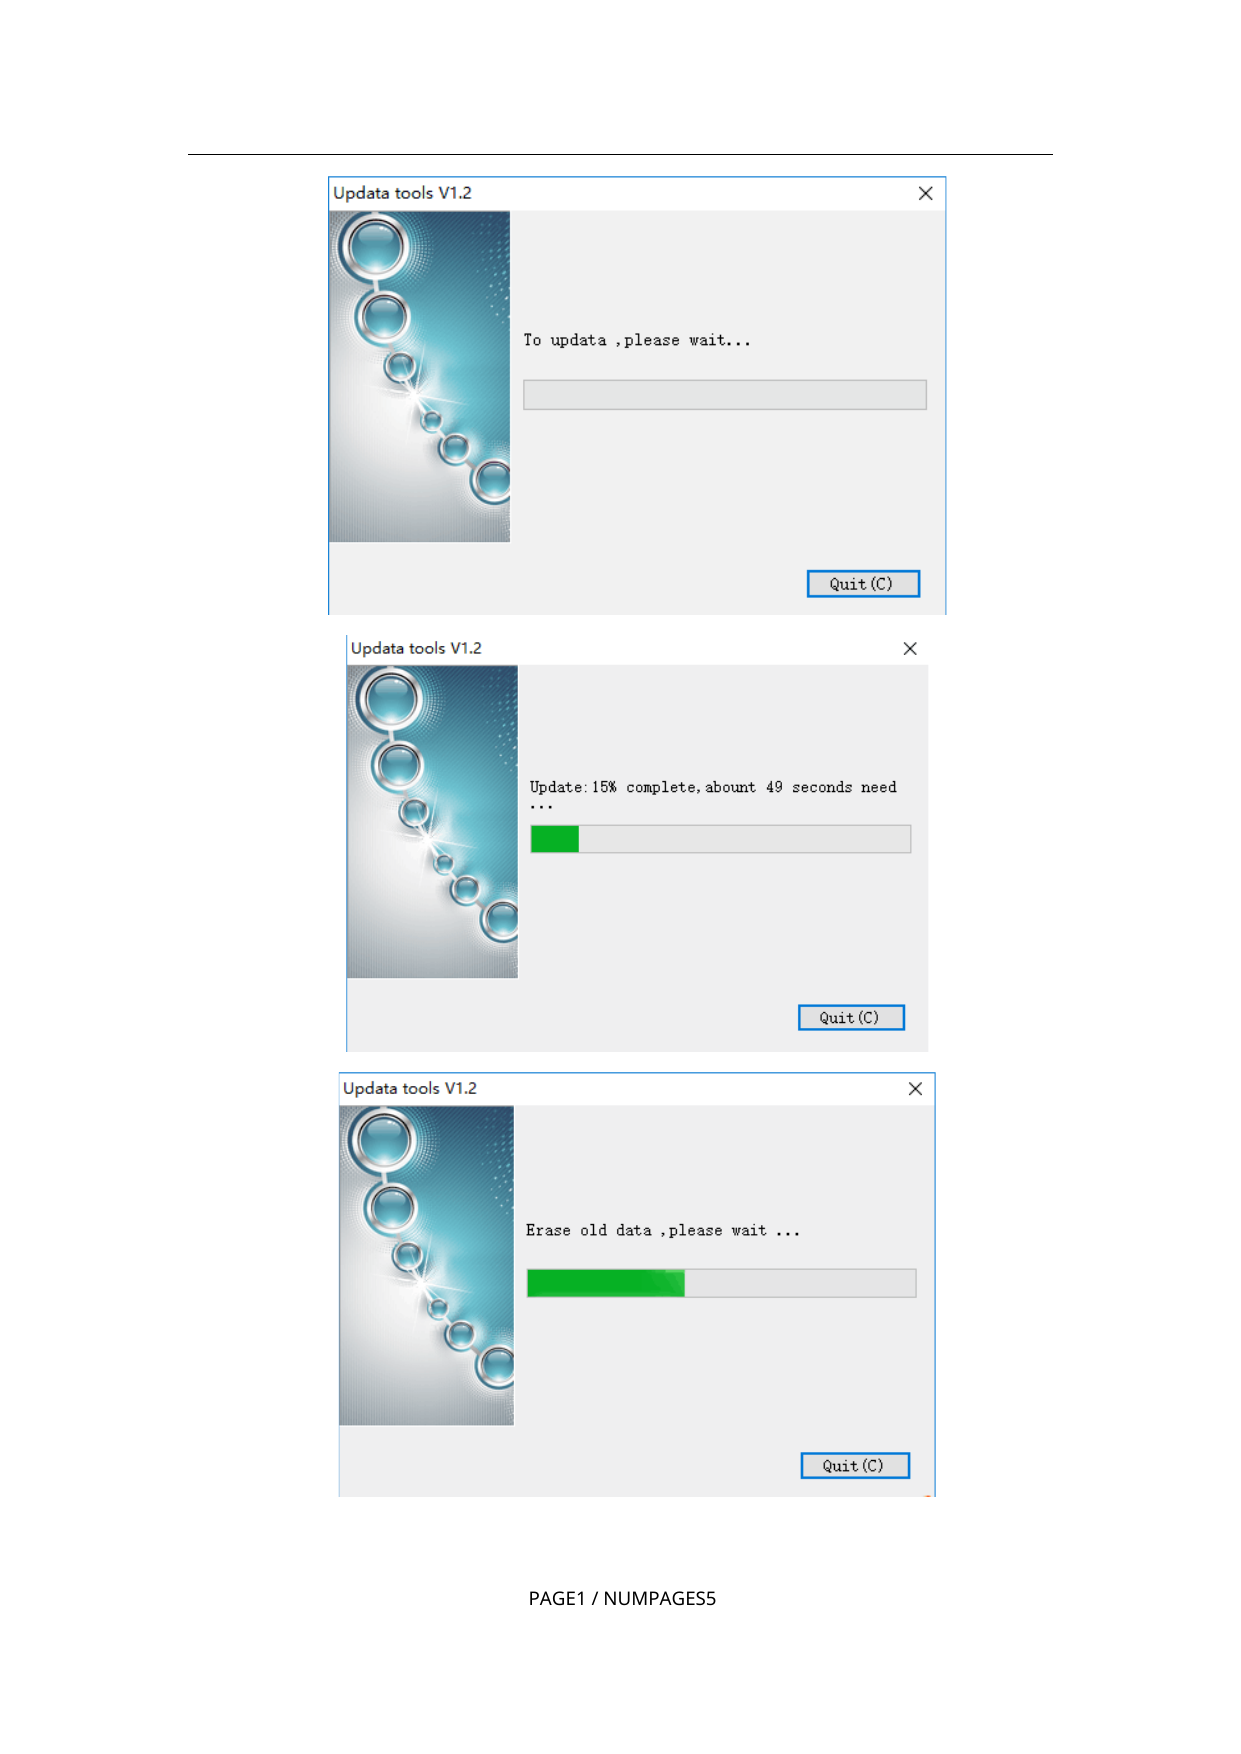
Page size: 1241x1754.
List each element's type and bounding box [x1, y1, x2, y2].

picture [338, 1072, 936, 1497]
picture [328, 176, 947, 615]
picture [346, 635, 929, 1052]
